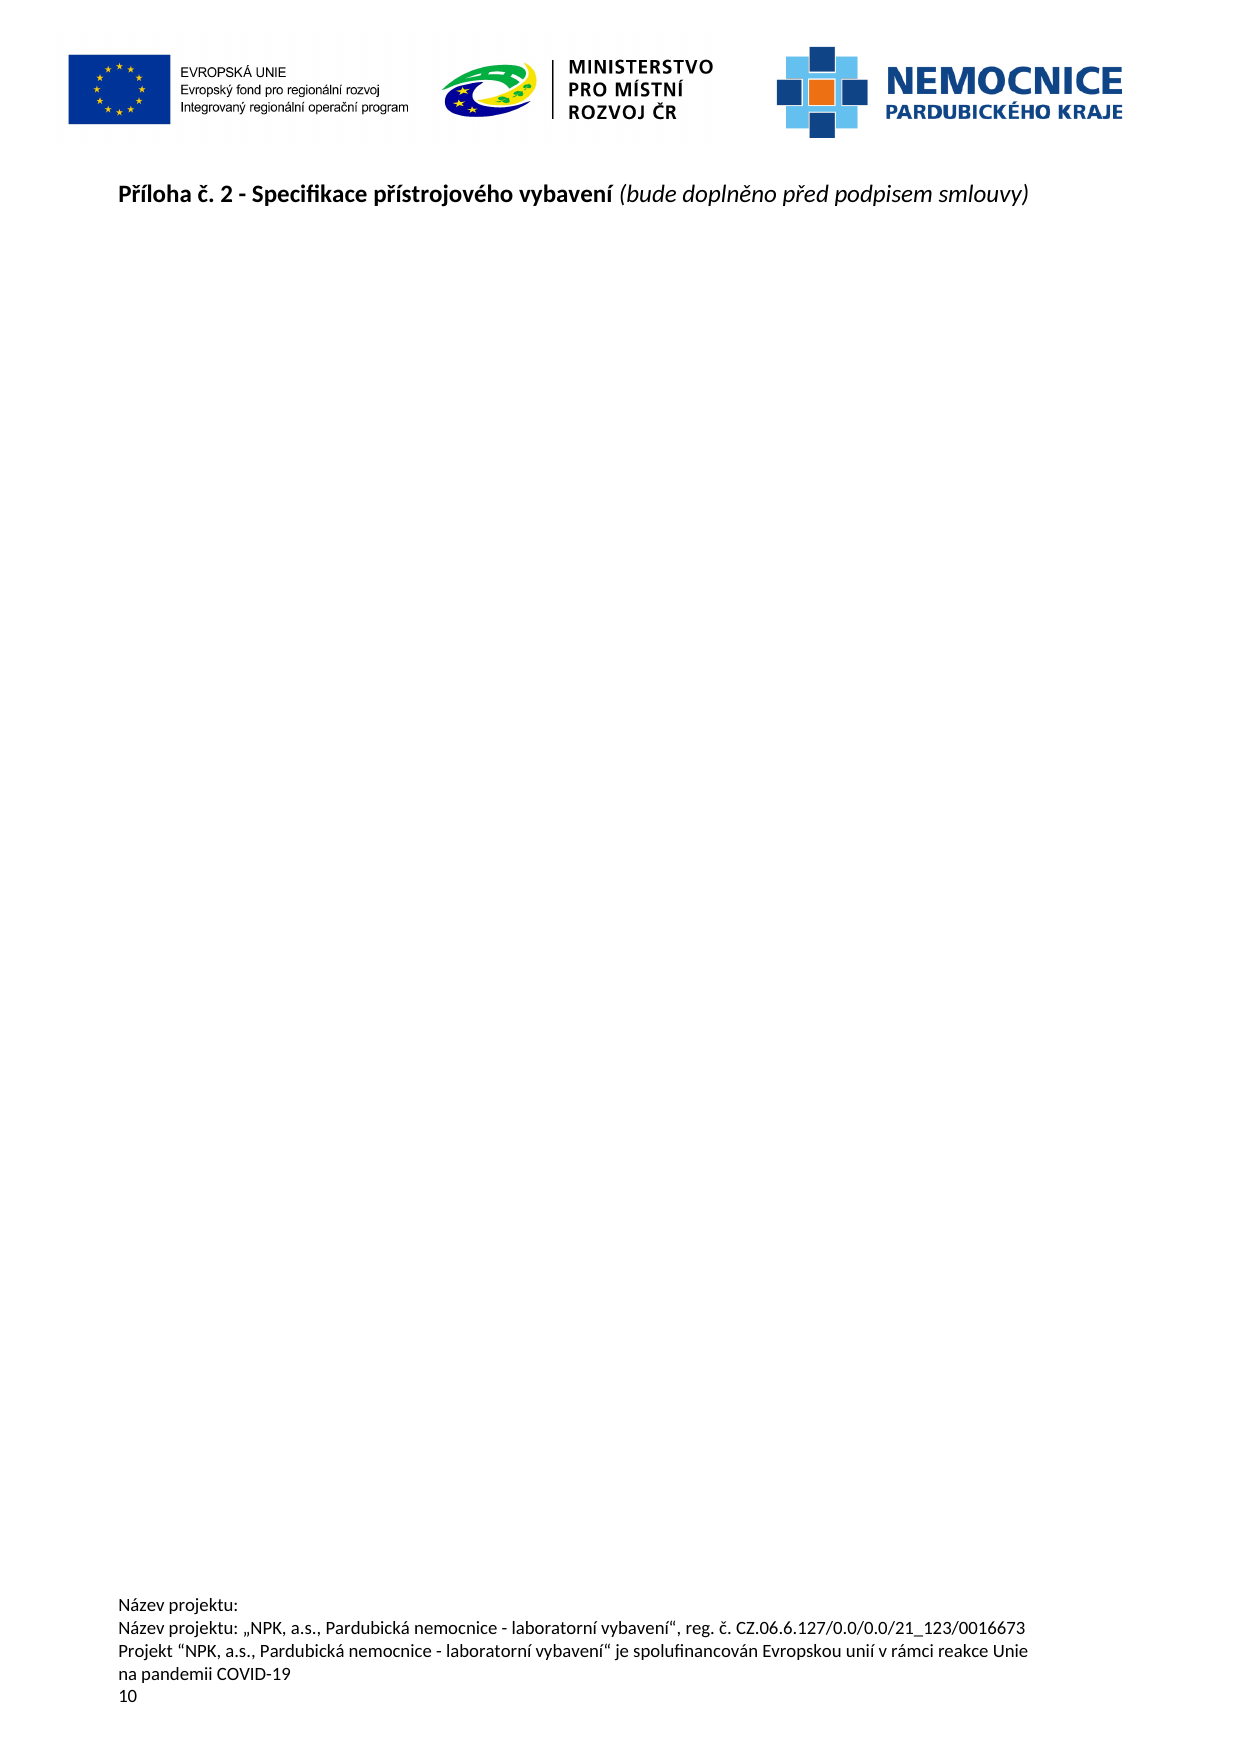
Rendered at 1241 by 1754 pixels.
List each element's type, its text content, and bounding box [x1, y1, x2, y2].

picture [775, 45, 1123, 139]
picture [46, 32, 735, 147]
text Příloha č. 2 - Specifikace přístrojového vybavení (bude doplněno před podpisem smlouvy) [118, 178, 1122, 209]
